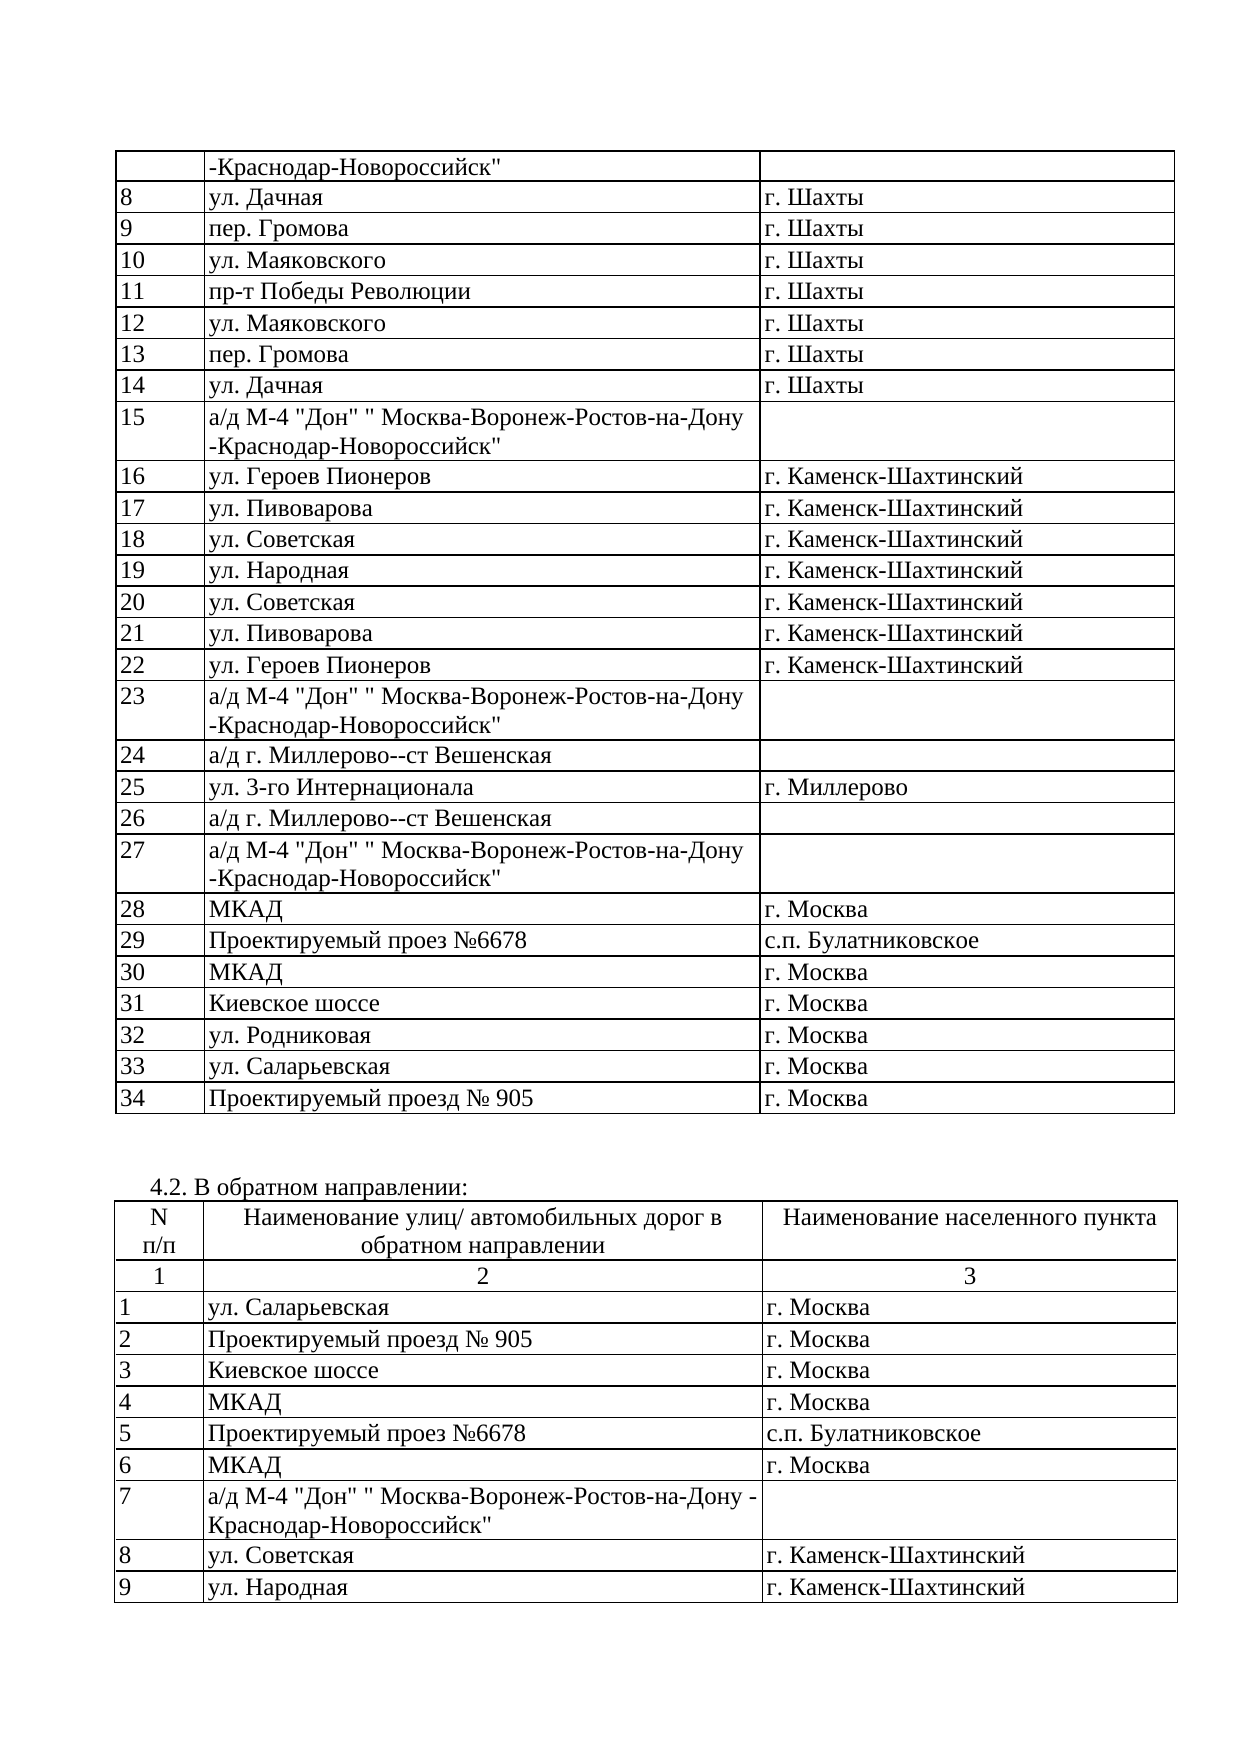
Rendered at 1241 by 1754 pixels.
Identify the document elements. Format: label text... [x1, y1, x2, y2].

table_cell ул. Советская [205, 587, 759, 617]
table_cell 33 [117, 1051, 204, 1081]
table_cell г. Шахты [761, 371, 1174, 401]
table_cell 22 [117, 650, 204, 680]
table_cell г. Москва [763, 1354, 1177, 1385]
table_cell пер. Громова [205, 213, 759, 243]
table_cell г. Шахты [761, 276, 1174, 306]
table_cell [763, 1480, 1177, 1539]
table_cell [761, 402, 1174, 459]
text 4.2. В обратном направлении: [150, 1172, 1090, 1200]
table_cell г. Москва [763, 1291, 1177, 1322]
table_cell Киевское шоссе [204, 1355, 762, 1385]
table_cell Проектируемый проез №6678 [204, 1418, 762, 1448]
table_header Наименование населенного пункта [763, 1202, 1177, 1259]
table_cell 3 [763, 1259, 1177, 1291]
table_cell [761, 803, 1174, 833]
table_cell г. Москва [761, 957, 1174, 987]
table_cell г. Шахты [761, 245, 1174, 275]
table_cell ул. Дачная [205, 371, 759, 401]
table_cell г. Шахты [761, 213, 1174, 243]
table_cell 1 [115, 1260, 203, 1291]
table_cell 4 [115, 1386, 203, 1417]
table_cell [763, 1570, 1177, 1602]
table_cell 9 [115, 1571, 203, 1602]
table_cell г. Миллерово [761, 772, 1174, 802]
table_cell г. Москва [761, 1083, 1174, 1112]
table_cell 27 [117, 835, 204, 892]
table_cell ул. Маяковского [205, 308, 759, 338]
table_cell 34 [117, 1083, 204, 1112]
table_cell г. Москва [761, 894, 1174, 924]
table_cell ул. 3-го Интернационала [205, 772, 759, 802]
table_cell ул. Советская [205, 524, 759, 554]
table_header Наименование улиц/ автомобильных дорог в обратном направлении [204, 1202, 762, 1259]
table_cell 20 [117, 587, 204, 617]
table_cell 8 [115, 1540, 203, 1570]
table_cell 29 [117, 925, 204, 955]
table_cell 28 [117, 894, 204, 924]
table_cell г. Москва [763, 1448, 1177, 1479]
table_cell 7 [115, 1481, 203, 1539]
table_cell Проектируемый проезд № 905 [205, 1083, 759, 1112]
table_cell г. Москва [763, 1385, 1177, 1417]
table_cell 17 [117, 493, 204, 522]
table_cell 25 [117, 772, 204, 802]
table_cell 11 [117, 276, 204, 306]
table_cell 19 [117, 556, 204, 585]
table_cell 12 [117, 308, 204, 338]
table_cell 3 [115, 1355, 203, 1385]
table_cell ул. Саларьевская [204, 1292, 762, 1322]
table_cell ул. Народная [204, 1572, 762, 1602]
table_cell 10 [117, 245, 204, 275]
table_cell 7 [117, 152, 204, 180]
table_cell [204, 1481, 762, 1539]
table_cell а/д М-4 "Дон" " Москва-Воронеж-Ростов-на-Дону -Краснодар-Новороссийск" [205, 402, 759, 459]
table_cell а/д М-4 "Дон" " Москва-Воронеж-Ростов-на-Дону -Краснодар-Новороссийск" [205, 681, 759, 739]
table_cell г. Шахты [761, 182, 1174, 212]
table_cell г. Каменск-Шахтинский [761, 618, 1174, 648]
table_cell с.п. Булатниковское [763, 1417, 1177, 1448]
table_cell 1 [115, 1292, 203, 1322]
table_cell ул. Советская [204, 1540, 762, 1570]
table_cell ул. Героев Пионеров [205, 461, 759, 491]
table_cell 13 [117, 339, 204, 369]
table_cell 9 [117, 213, 204, 243]
table_cell МКАД [204, 1387, 762, 1417]
table_cell МКАД [205, 957, 759, 987]
table_cell ул. Героев Пионеров [205, 650, 759, 680]
table_cell ул. Саларьевская [205, 1051, 759, 1081]
table_cell г. Москва [761, 1051, 1174, 1081]
table_cell г. Москва [763, 1322, 1177, 1354]
table_cell Проектируемый проезд № 905 [204, 1324, 762, 1354]
table_cell г. Каменск-Шахтинский [761, 524, 1174, 554]
table_cell Проектируемый проез №6678 [205, 925, 759, 955]
table_cell [761, 681, 1174, 739]
table_cell 5 [115, 1418, 203, 1448]
table_header N п/п [115, 1202, 203, 1259]
table_cell пр-т Победы Революции [205, 276, 759, 306]
table_cell 6 [115, 1449, 203, 1479]
table_cell с.п. Булатниковское [761, 925, 1174, 955]
table_cell ул. Пивоварова [205, 493, 759, 522]
table_cell пер. Громова [205, 339, 759, 369]
table_cell ул. Народная [205, 556, 759, 585]
table_cell 21 [117, 618, 204, 648]
table_cell 2 [204, 1261, 762, 1291]
table_cell г. Каменск-Шахтинский [761, 556, 1174, 585]
table_cell Киевское шоссе [205, 988, 759, 1018]
table_cell г. Шахты [761, 339, 1174, 369]
table_cell ул. Пивоварова [205, 618, 759, 648]
table_cell 26 [117, 803, 204, 833]
table_cell г. Каменск-Шахтинский [761, 650, 1174, 680]
table_cell 16 [117, 461, 204, 491]
table_cell а/д г. Миллерово--ст Вешенская [205, 741, 759, 770]
table_cell ул. Маяковского [205, 245, 759, 275]
table_cell 8 [117, 182, 204, 212]
table_cell г. Шахты [761, 308, 1174, 338]
table_cell ул. Дачная [205, 182, 759, 212]
table_cell г. Москва [761, 1020, 1174, 1049]
table_cell г. Каменск-Шахтинский [763, 1539, 1177, 1570]
table_cell а/д М-4 "Дон" " Москва-Воронеж-Ростов-на-Дону -Краснодар-Новороссийск" [205, 835, 759, 892]
table_cell а/д г. Миллерово--ст Вешенская [205, 803, 759, 833]
table_cell 2 [115, 1323, 203, 1354]
table_cell 15 [117, 402, 204, 459]
table_cell [761, 835, 1174, 892]
table_cell МКАД [205, 894, 759, 924]
table_cell г. Каменск-Шахтинский [761, 493, 1174, 522]
table_cell 30 [117, 957, 204, 987]
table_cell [205, 152, 759, 180]
table_cell г. Каменск-Шахтинский [761, 587, 1174, 617]
table_cell г. Москва [761, 988, 1174, 1018]
table_cell МКАД [204, 1450, 762, 1479]
table_cell 31 [117, 988, 204, 1018]
table_cell 14 [117, 371, 204, 401]
table_cell г. Каменск-Шахтинский [761, 461, 1174, 491]
table_cell 24 [117, 741, 204, 770]
table_cell 18 [117, 524, 204, 554]
table_cell [761, 152, 1174, 180]
table_cell ул. Родниковая [205, 1020, 759, 1049]
table_cell [761, 741, 1174, 770]
table_cell 23 [117, 681, 204, 739]
table_cell 32 [117, 1020, 204, 1049]
